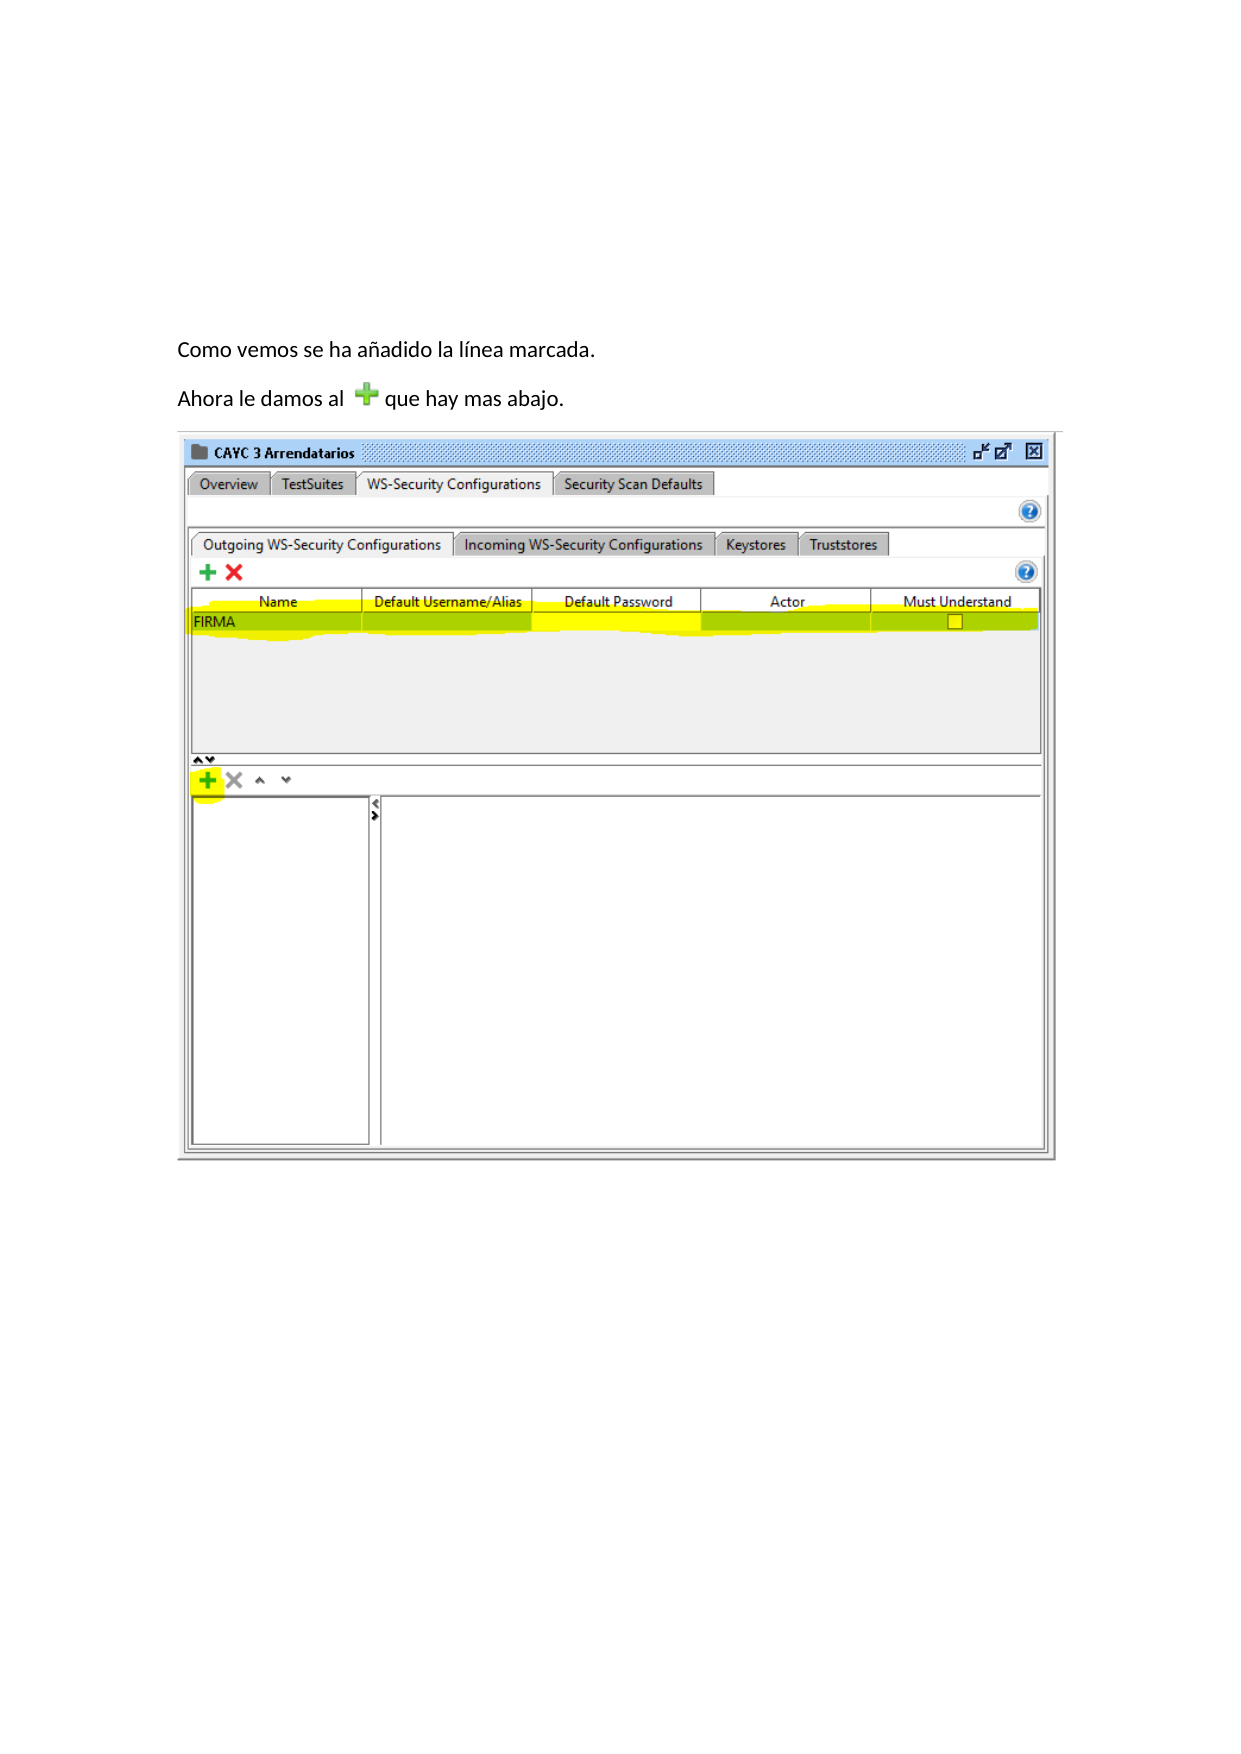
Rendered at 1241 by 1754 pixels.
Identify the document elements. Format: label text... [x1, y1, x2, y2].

picture [177, 431, 1063, 1164]
picture [354, 382, 380, 407]
text Ahora le damos al que hay mas abajo. [177, 382, 1063, 412]
text Como vemos se ha añadido la línea marcada. [177, 335, 1063, 363]
